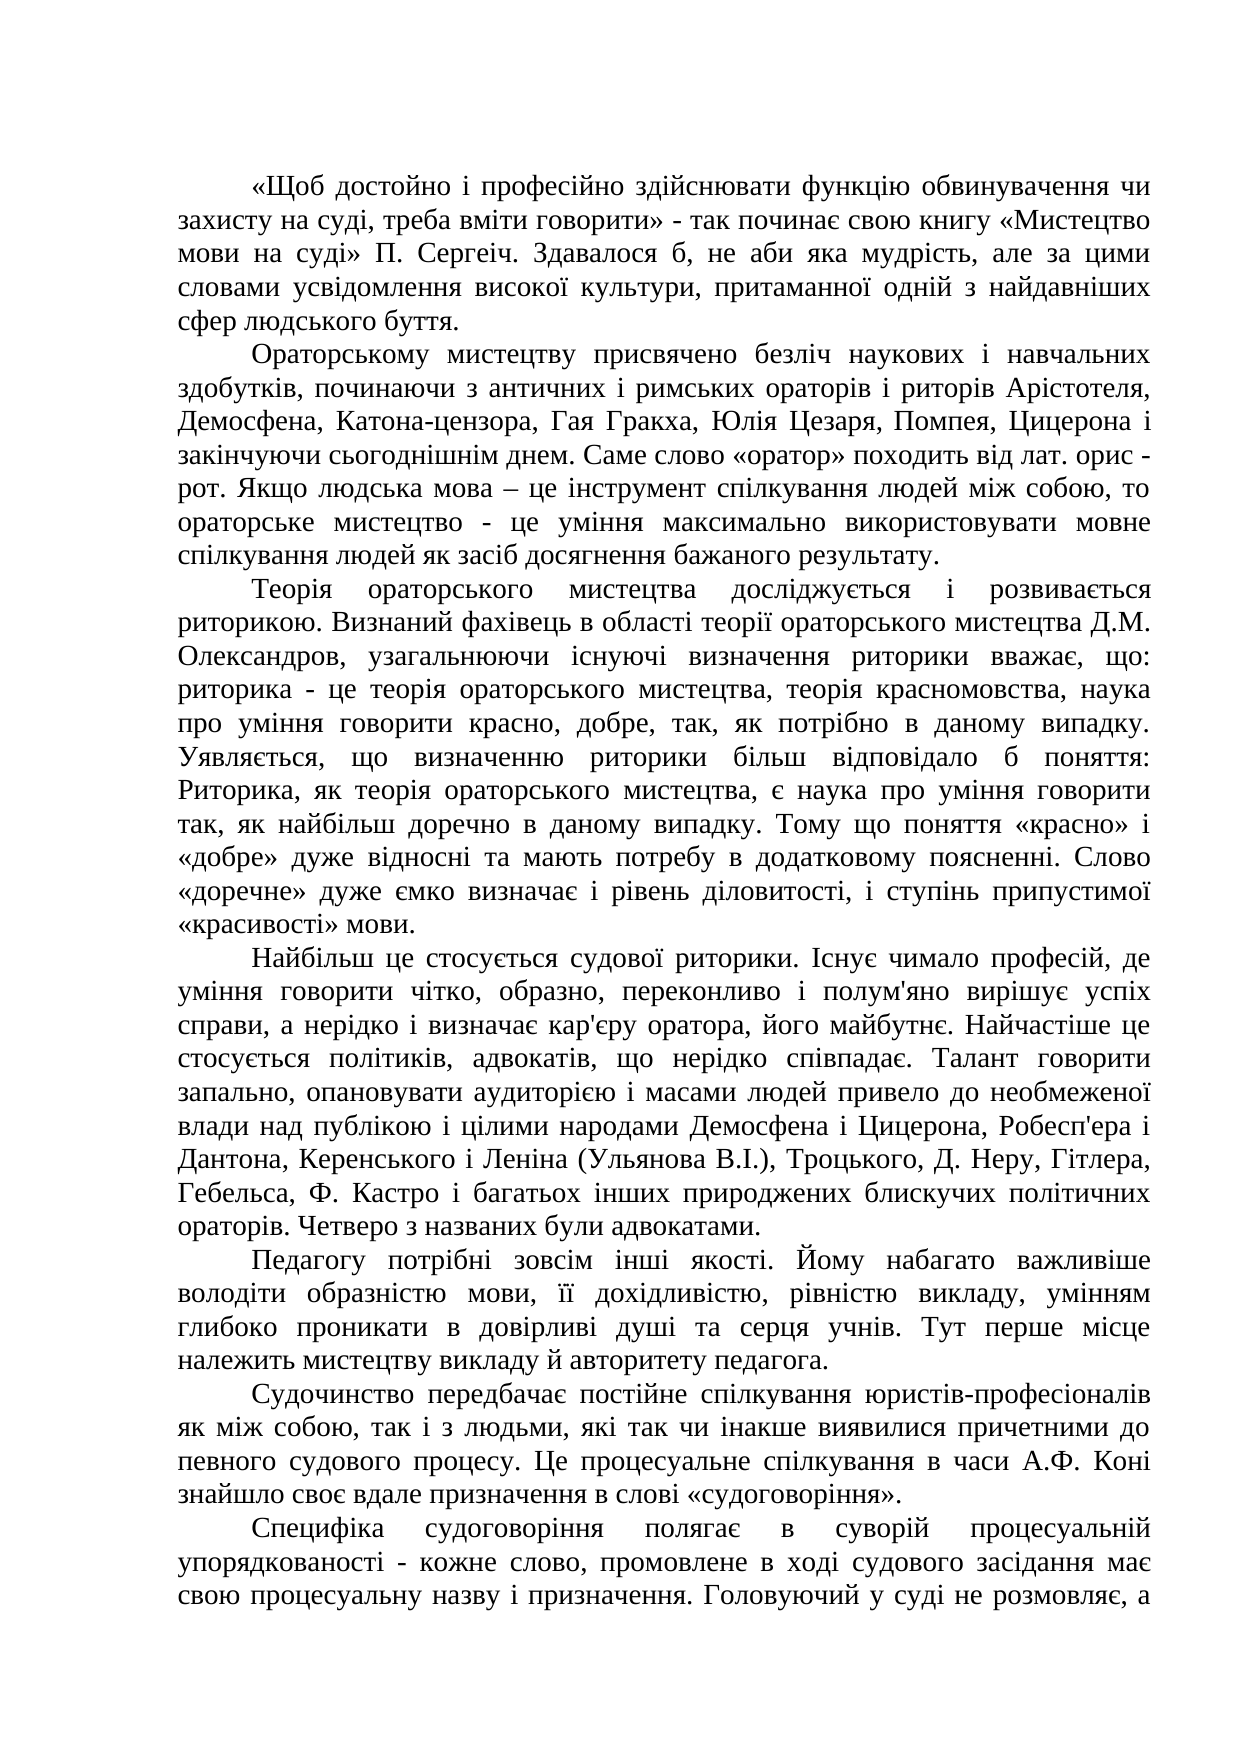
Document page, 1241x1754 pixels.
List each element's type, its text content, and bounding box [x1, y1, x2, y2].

text Найбільш це стосується судової риторики. Існує чимало професій, де уміння говорити чітко, образно, переконливо і полум'яно вирішує успіх справи, а нерідко і визначає кар'єру оратора, його майбутнє. Найчастіше це стосується політиків, адвокатів, що нерідко співпадає. Талант говорити запально, опановувати аудиторією і масами людей привело до необмеженої влади над публікою і цілими народами Демосфена і Цицерона, Робесп'ера і Дантона, Керенського і Леніна (Ульянова В.І.), Троцького, Д. Неру, Гітлера, Гебельса, Ф. Кастро і багатьох інших природжених блискучих політичних ораторів. Четверо з названих були адвокатами. [177, 940, 1152, 1242]
text Судочинство передбачає постійне спілкування юристів-професіоналів як між собою, так і з людьми, які так чи інакше виявилися причетними до певного судового процесу. Це процесуальне спілкування в часи А.Ф. Коні знайшло своє вдале призначення в слові «судоговоріння». [177, 1376, 1152, 1510]
text Теорія ораторського мистецтва досліджується і розвивається риторикою. Визнаний фахівець в області теорії ораторського мистецтва Д.М. Олександров, узагальнюючи існуючі визначення риторики вважає, що: риторика - це теорія ораторського мистецтва, теорія красномовства, наука про уміння говорити красно, добре, так, як потрібно в даному випадку. Уявляється, що визначенню риторики більш відповідало б поняття: Риторика, як теорія ораторського мистецтва, є наука про уміння говорити так, як найбільш доречно в даному випадку. Тому що поняття «красно» і «добре» дуже відносні та мають потребу в додатковому поясненні. Слово «доречне» дуже ємко визначає і рівень діловитості, і ступінь припустимої «красивості» мови. [177, 571, 1152, 940]
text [177, 1510, 1152, 1611]
text Ораторському мистецтву присвячено безліч наукових і навчальних здобутків, починаючи з античних і римських ораторів і риторів Арістотеля, Демосфена, Катона-цензора, Гая Гракха, Юлія Цезаря, Помпея, Цицерона і закінчуючи сьогоднішнім днем. Саме слово «оратор» походить від лат. орис - рот. Якщо людська мова – це інструмент спілкування людей між собою, то ораторське мистецтво - це уміння максимально використовувати мовне спілкування людей як засіб досягнення бажаного результату. [177, 336, 1152, 571]
text «Щоб достойно і професійно здійснювати функцію обвинувачення чи захисту на суді, треба вміти говорити» - так починає свою книгу «Мистецтво мови на суді» П. Сергеіч. Здавалося б, не аби яка мудрість, але за цими словами усвідомлення високої культури, притаманної одній з найдавніших сфер людського буття. [177, 168, 1152, 336]
text Педагогу потрібні зовсім інші якості. Йому набагато важливіше володіти образністю мови, її дохідливістю, рівністю викладу, умінням глибоко проникати в довірливі душі та серця учнів. Тут перше місце належить мистецтву викладу й авторитету педагога. [177, 1242, 1152, 1376]
